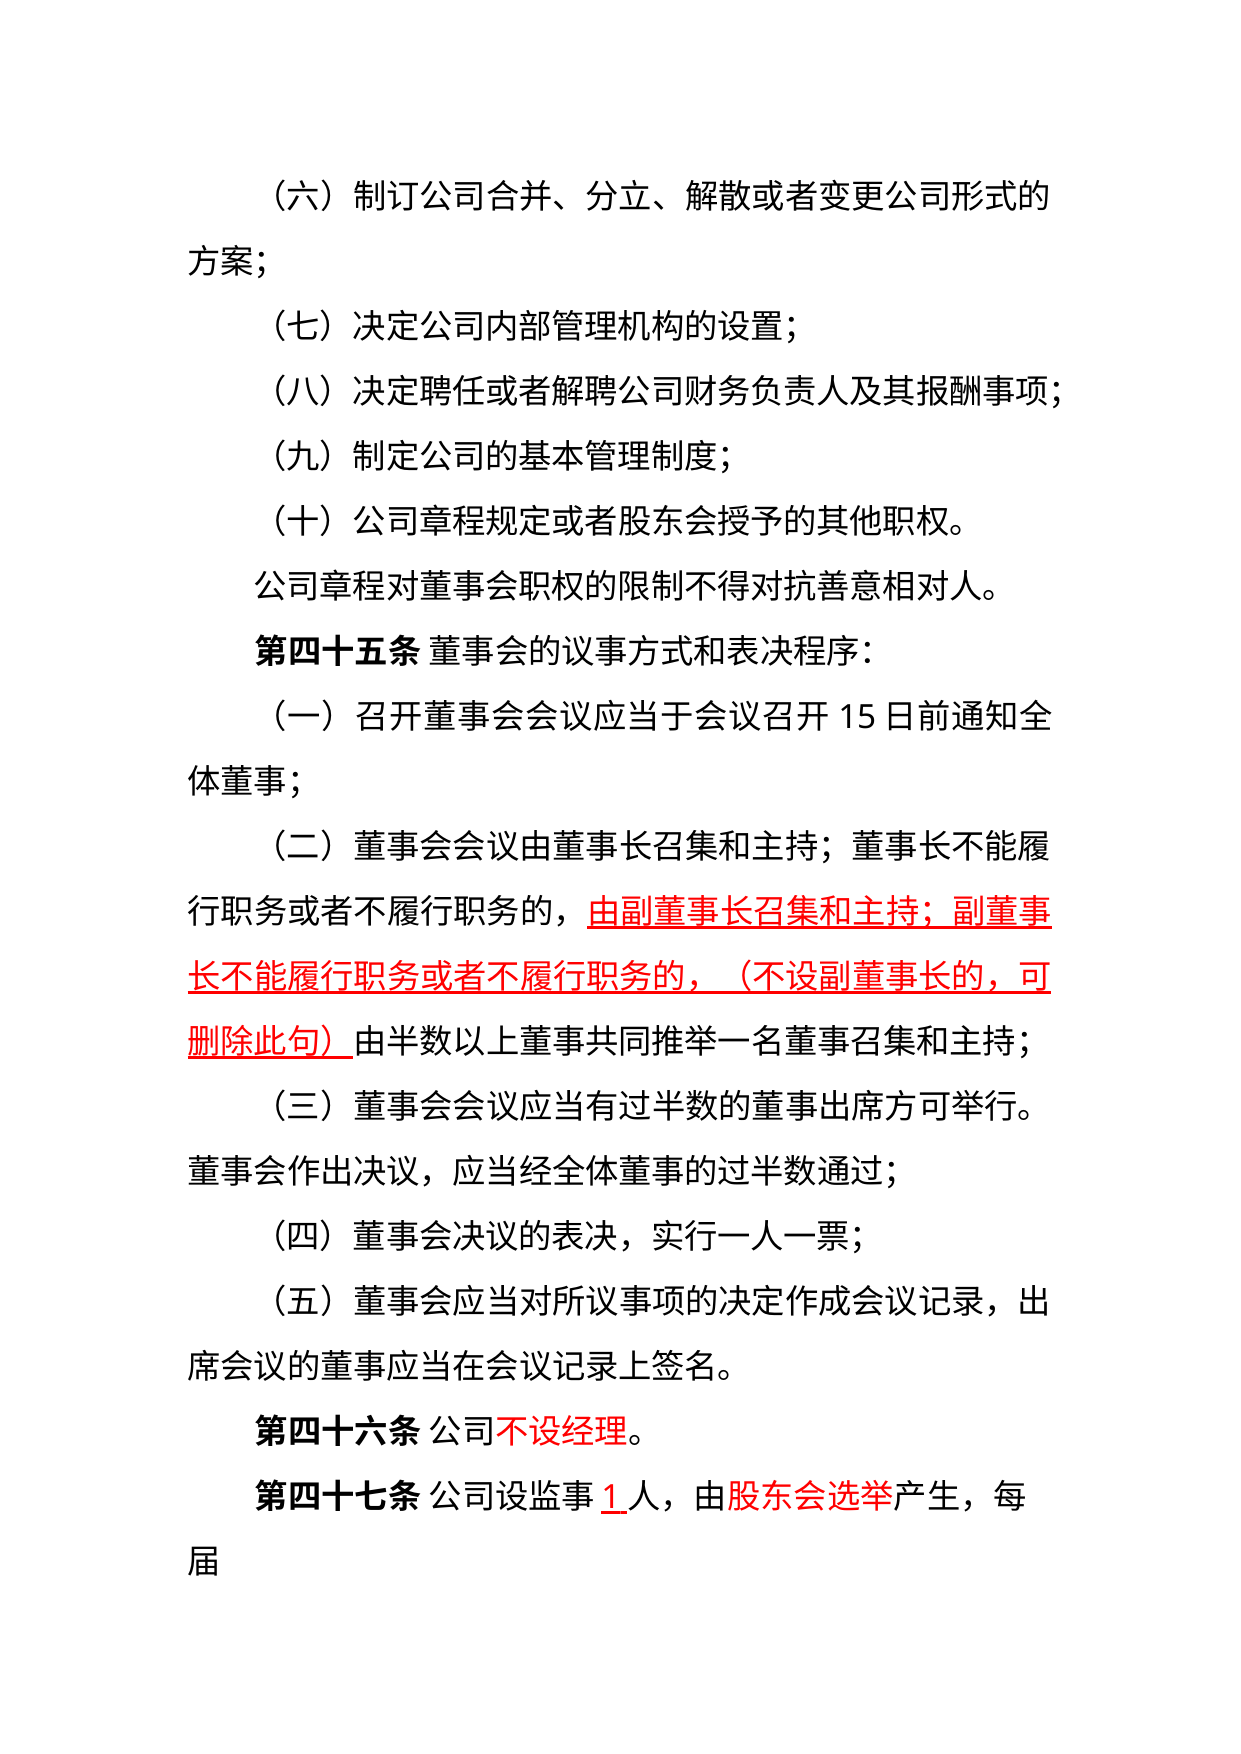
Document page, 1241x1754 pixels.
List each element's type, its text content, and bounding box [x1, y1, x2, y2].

text （一）召开董事会会议应当于会议召开15日前通知全体董事； [187, 682, 1053, 812]
text 公司章程对董事会职权的限制不得对抗善意相对人。 [187, 552, 1053, 617]
text （四）董事会决议的表决，实行一人一票； [187, 1202, 1053, 1267]
text 第四十五条 董事会的议事方式和表决程序： [187, 617, 1053, 682]
text （八）决定聘任或者解聘公司财务负责人及其报酬事项； [187, 357, 1053, 422]
text （九）制定公司的基本管理制度； [187, 422, 1053, 487]
text （六）制订公司合并、分立、解散或者变更公司形式的方案； [187, 162, 1053, 292]
text （七）决定公司内部管理机构的设置； [187, 292, 1053, 357]
text 第四十六条 公司不设经理。 [187, 1397, 1053, 1462]
text （十）公司章程规定或者股东会授予的其他职权。 [187, 487, 1053, 552]
text （五）董事会应当对所议事项的决定作成会议记录，出席会议的董事应当在会议记录上签名。 [187, 1267, 1053, 1397]
text （二）董事会会议由董事长召集和主持；董事长不能履行职务或者不履行职务的，由副董事长召集和主持；副董事长不能履行职务或者不履行职务的，（不设副董事长的，可删除此句）由半数以上董事共同推举一名董事召集和主持； [187, 812, 1053, 1072]
text 第四十七条 公司设监事1人，由股东会选举产生，每届 [187, 1462, 1053, 1592]
text （三）董事会会议应当有过半数的董事出席方可举行。董事会作出决议，应当经全体董事的过半数通过； [187, 1072, 1053, 1202]
